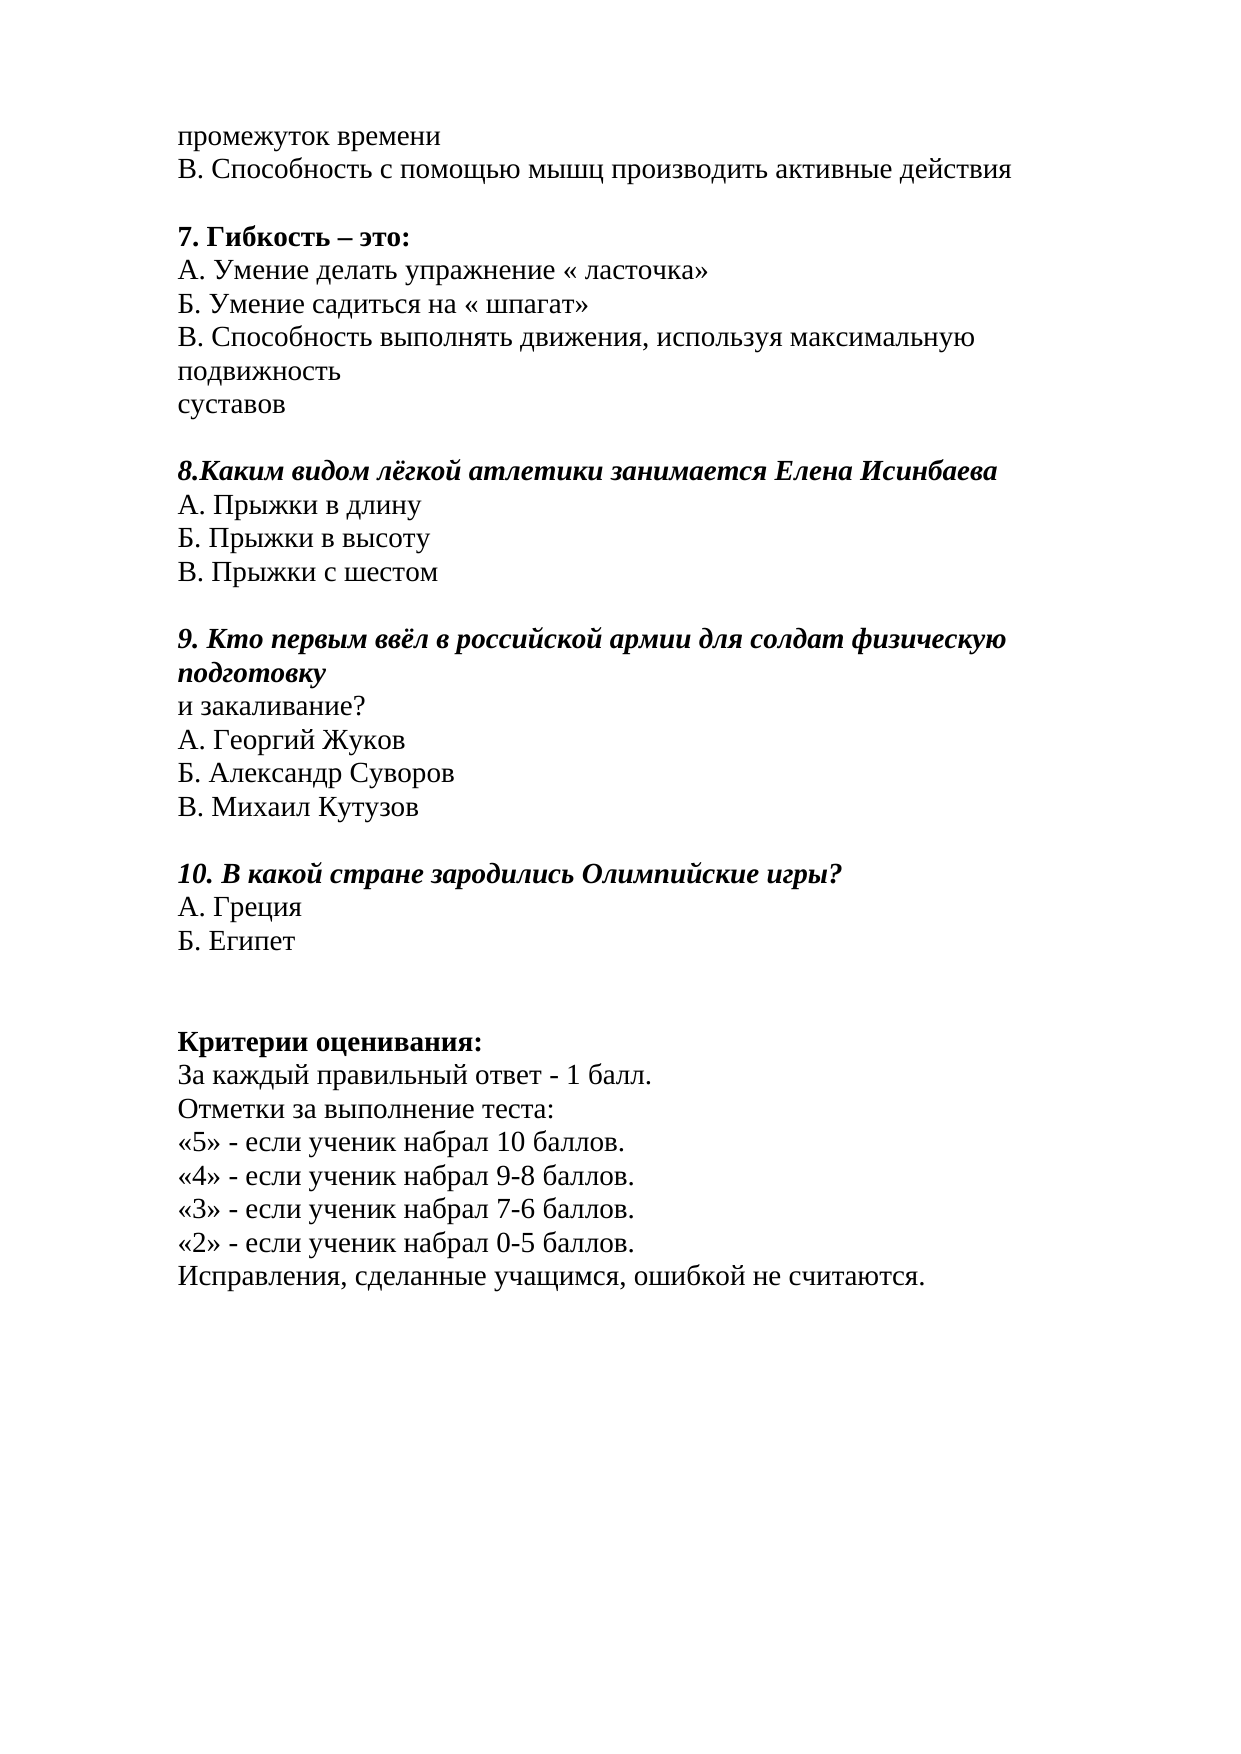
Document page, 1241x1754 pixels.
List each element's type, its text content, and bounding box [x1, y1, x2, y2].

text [177, 118, 1152, 185]
text 9. Кто первым ввёл в российской армии для солдат физическую подготовку и закаливание? А. Георгий Жуков Б. Александр Суворов В. Михаил Кутузов [177, 588, 1152, 822]
text «5» - если ученик набрал 10 баллов. [177, 1124, 1152, 1158]
text «2» - если ученик набрал 0-5 баллов. [177, 1225, 1152, 1258]
text «3» - если ученик набрал 7-6 баллов. [177, 1191, 1152, 1225]
text За каждый правильный ответ - 1 балл. [177, 1057, 1152, 1091]
text Исправления, сделанные учащимся, ошибкой не считаются. [177, 1258, 1152, 1292]
text 10. В какой стране зародились Олимпийские игры? А. Греция Б. Египет [177, 822, 1152, 957]
text «4» - если ученик набрал 9-8 баллов. [177, 1158, 1152, 1191]
text Отметки за выполнение теста: [177, 1091, 1152, 1124]
text 8.Каким видом лёгкой атлетики занимается Елена Исинбаева А. Прыжки в длину Б. Прыжки в высоту В. Прыжки с шестом [177, 420, 1152, 588]
text Критерии оценивания: [177, 1024, 1152, 1057]
text 7. Гибкость – это: А. Умение делать упражнение « ласточка» Б. Умение садиться на « шпагат» В. Способность выполнять движения, используя максимальную подвижность суставов [177, 219, 1152, 420]
